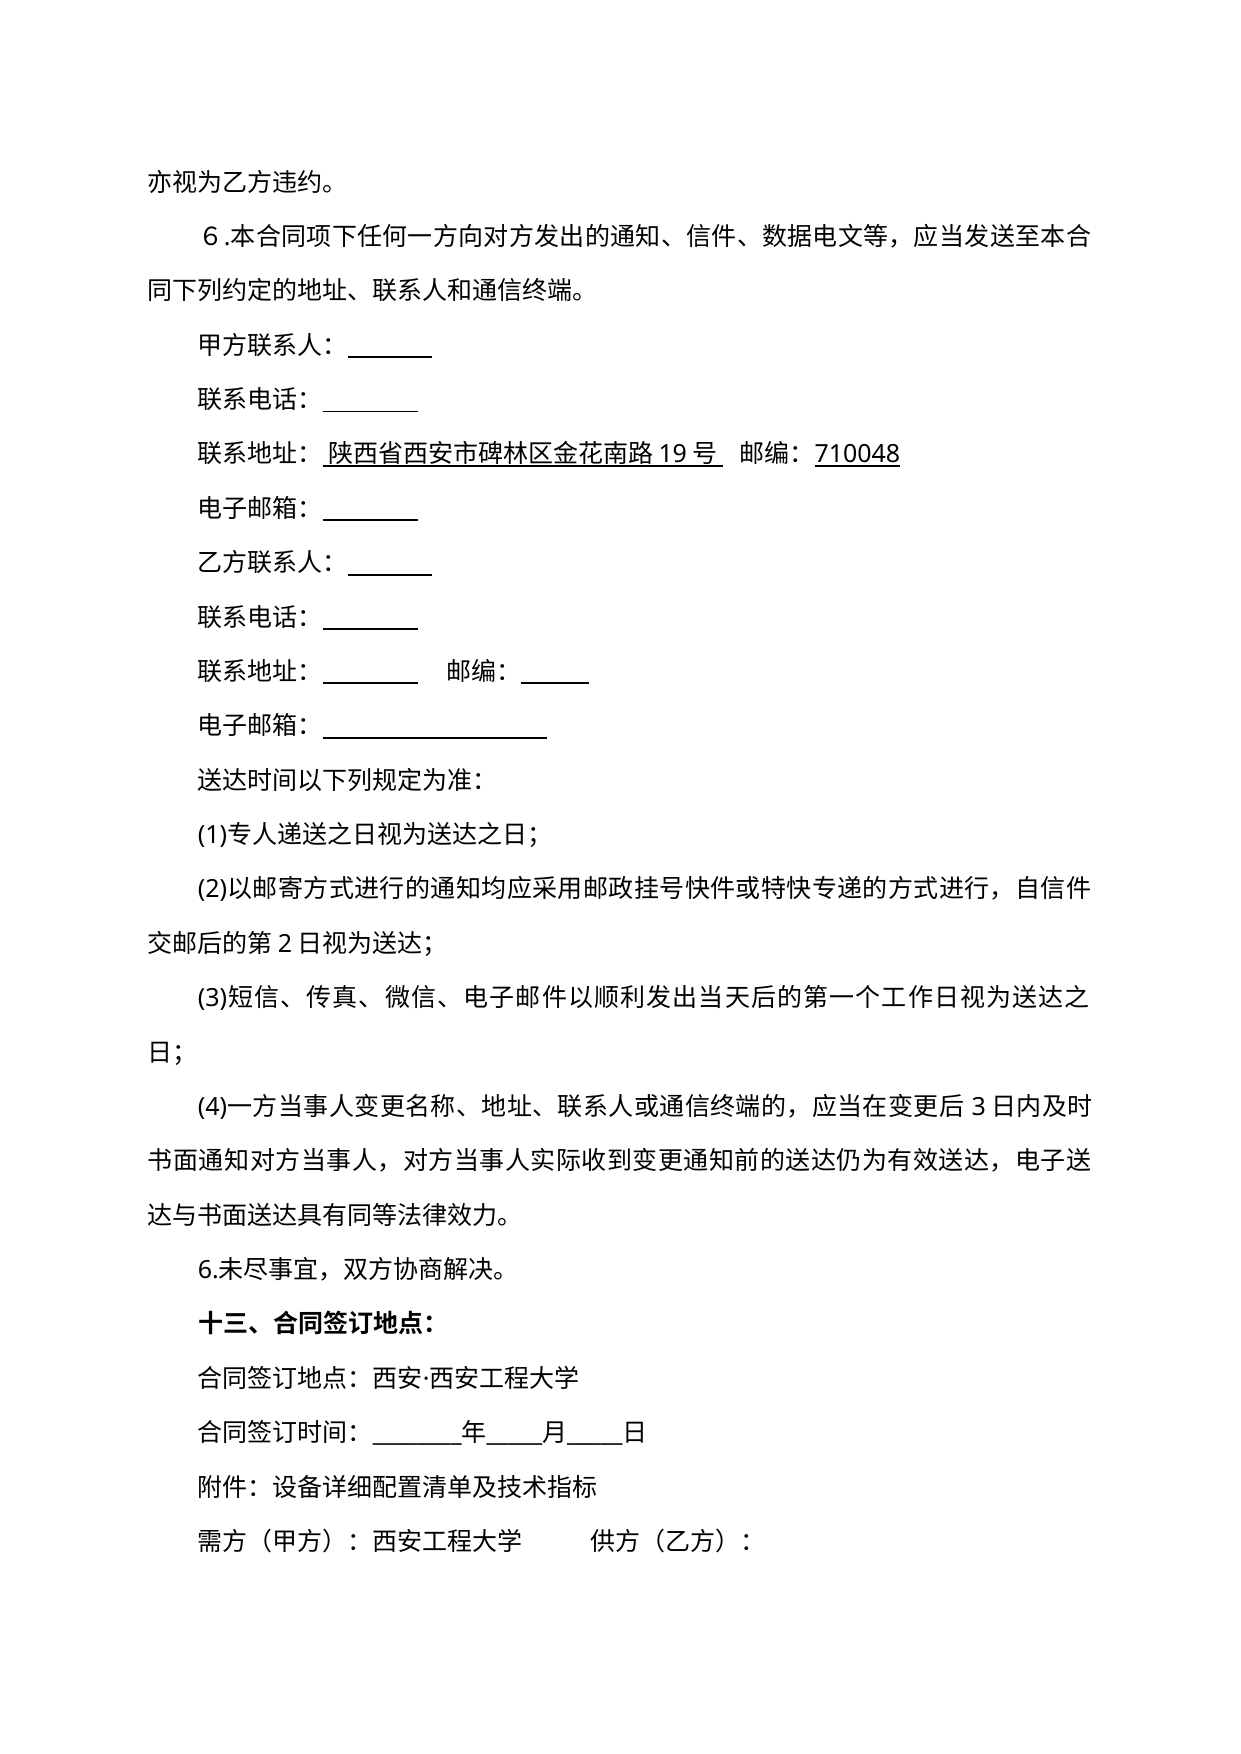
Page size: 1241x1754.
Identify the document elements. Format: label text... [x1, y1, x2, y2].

text ６.本合同项下任何一方向对方发出的通知、信件、数据电文等，应当发送至本合同下列约定的地址、联系人和通信终端。 [148, 216, 1093, 307]
text (2)以邮寄方式进行的通知均应采用邮政挂号快件或特快专递的方式进行，自信件交邮后的第2日视为送达； [148, 869, 1093, 959]
text 乙方联系人： [148, 543, 1093, 579]
text 附件：设备详细配置清单及技术指标 [148, 1467, 1093, 1503]
text 联系地址： 邮编： [148, 651, 1093, 688]
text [148, 162, 1093, 198]
text 联系电话： [148, 597, 1093, 633]
text 6.未尽事宜，双方协商解决。 [148, 1249, 1093, 1286]
text 电子邮箱： [148, 706, 1093, 742]
text 联系电话： [148, 379, 1093, 416]
text 十三、合同签订地点： [148, 1304, 1093, 1340]
text 送达时间以下列规定为准： [148, 760, 1093, 796]
text 需方（甲方）：西安工程大学 供方（乙方）： [148, 1521, 1093, 1558]
text 合同签订地点：西安·西安工程大学 [148, 1358, 1093, 1394]
text (1)专人递送之日视为送达之日； [148, 814, 1093, 851]
text 联系地址： 陕西省西安市碑林区金花南路19号 邮编：710048 [148, 434, 1093, 470]
text 甲方联系人： [148, 325, 1093, 361]
text 合同签订时间：________年_____月_____日 [148, 1413, 1093, 1449]
text (3)短信、传真、微信、电子邮件以顺利发出当天后的第一个工作日视为送达之日； [148, 978, 1093, 1068]
text (4)一方当事人变更名称、地址、联系人或通信终端的，应当在变更后3日内及时书面通知对方当事人，对方当事人实际收到变更通知前的送达仍为有效送达，电子送达与书面送达具有同等法律效力。 [148, 1086, 1093, 1231]
text 电子邮箱： [148, 488, 1093, 524]
